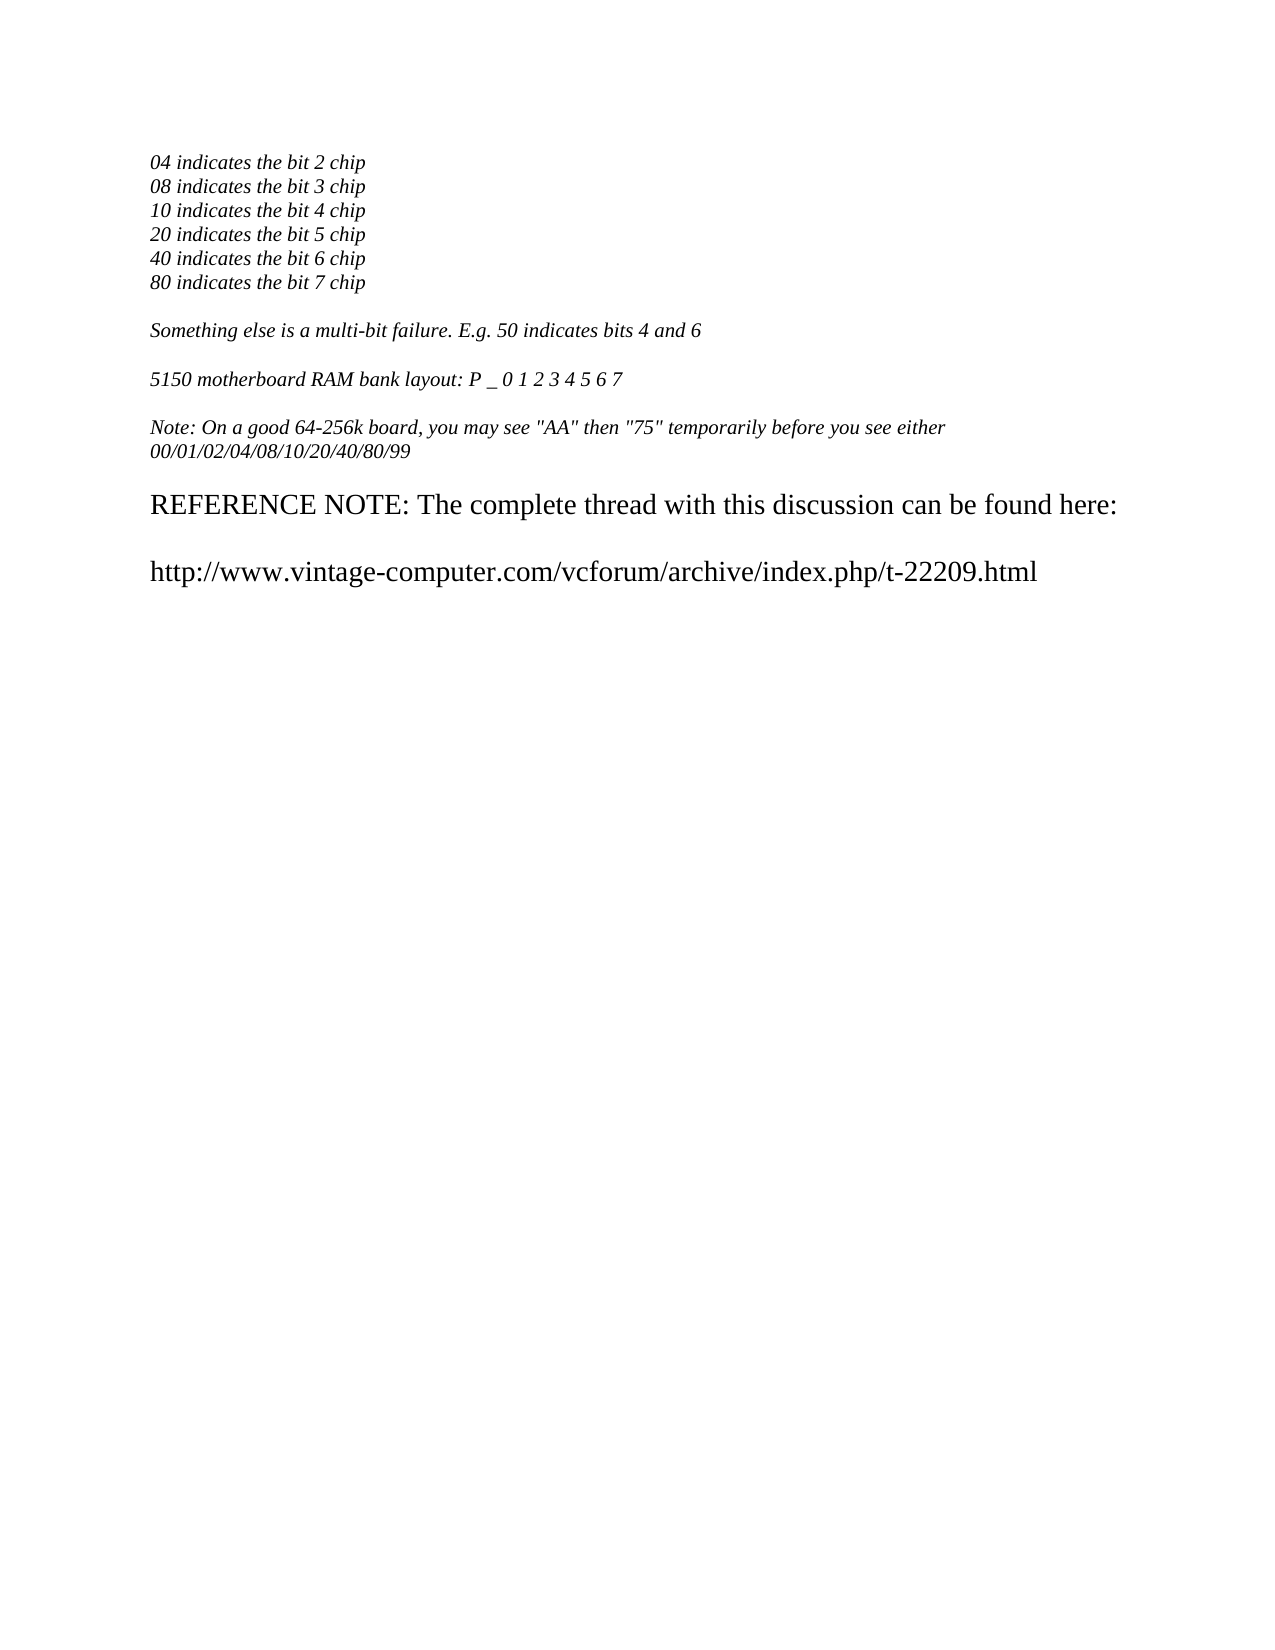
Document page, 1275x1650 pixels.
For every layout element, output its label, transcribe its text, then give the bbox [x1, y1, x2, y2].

text http://www.vintage-computer.com/vcforum/archive/index.php/t-22209.html [150, 554, 1125, 621]
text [150, 150, 1125, 463]
text REFERENCE NOTE: The complete thread with this discussion can be found here: [150, 487, 1125, 520]
